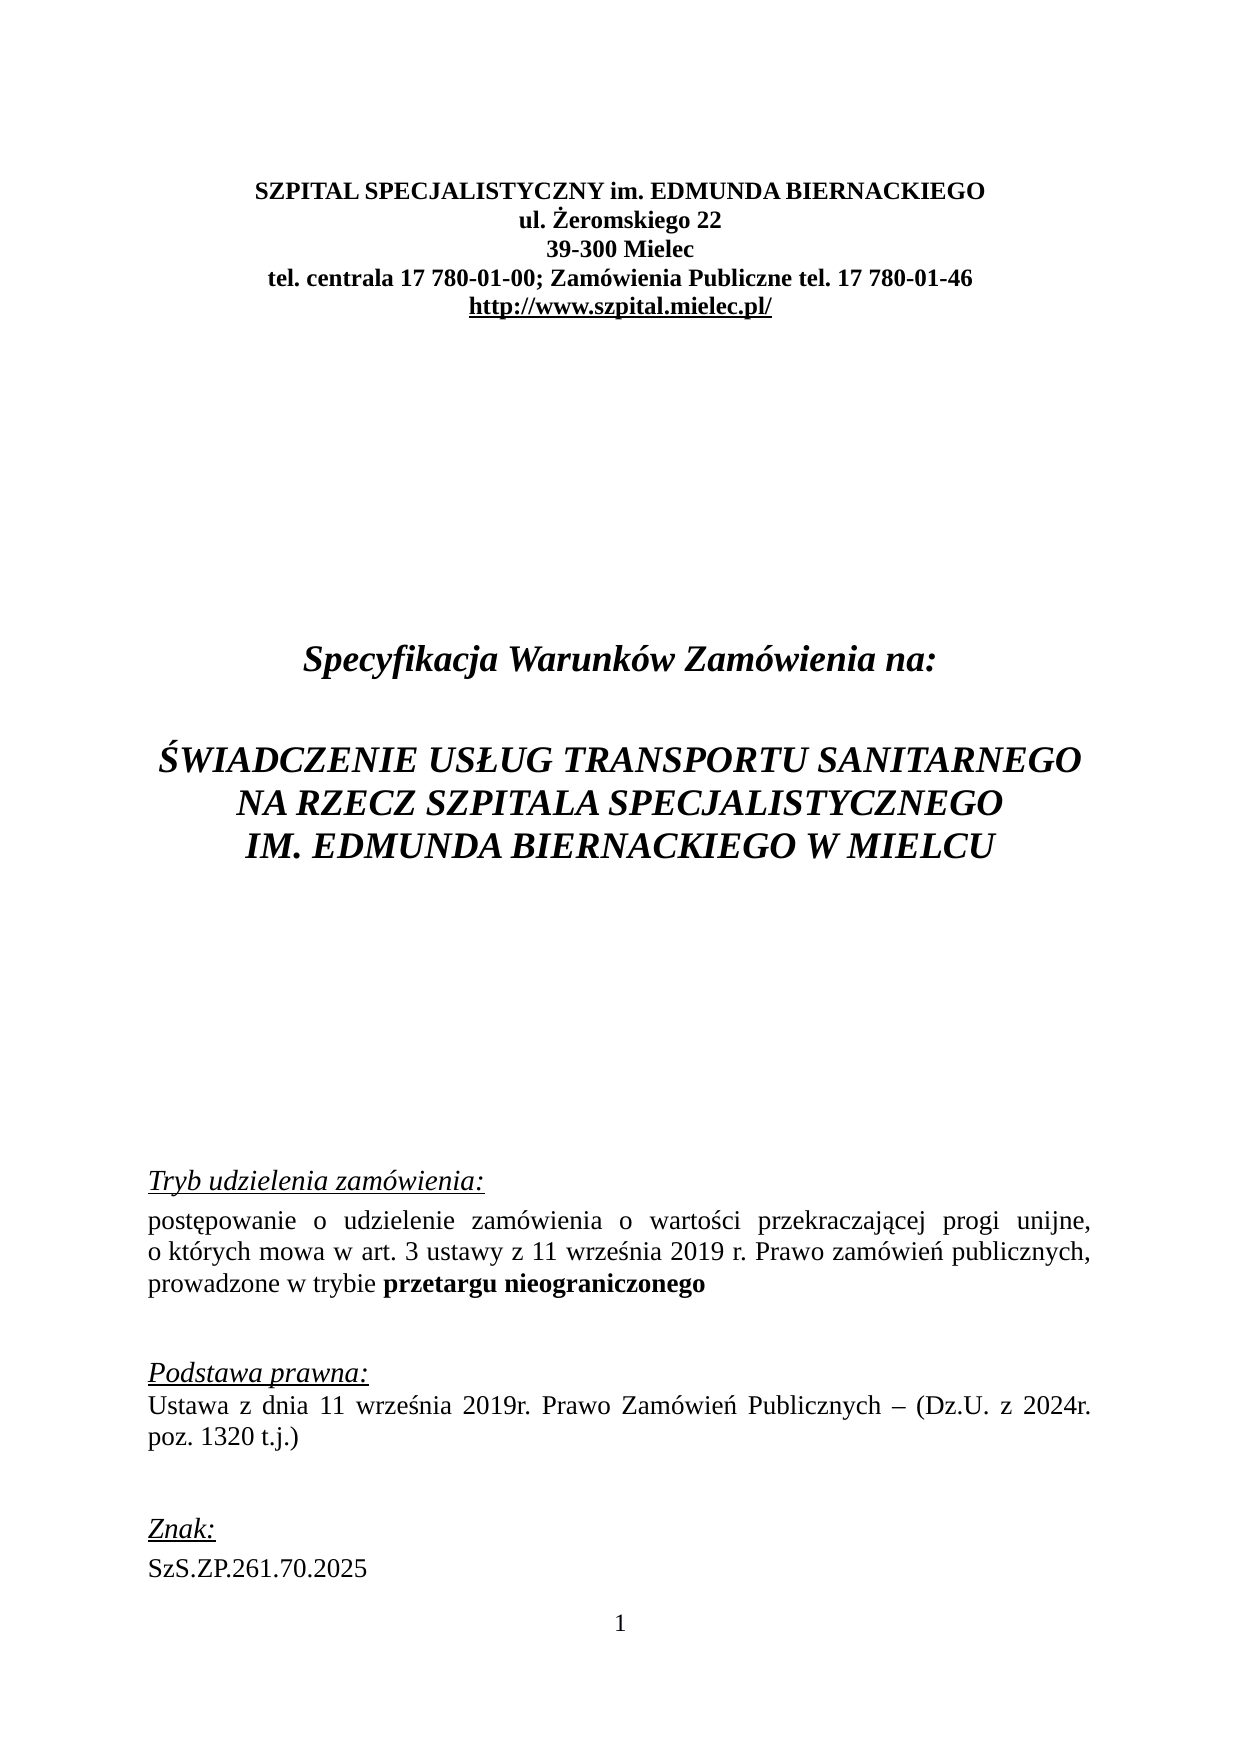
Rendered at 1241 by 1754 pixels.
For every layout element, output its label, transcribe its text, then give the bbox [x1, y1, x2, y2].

text http://www.szpital.mielec.pl/ [148, 291, 1092, 320]
text 39-300 Mielec [148, 234, 1092, 263]
subtitle Specyfikacja Warunków Zamówienia na: [148, 636, 1092, 679]
title SZPITAL SPECJALISTYCZNY im. EDMUNDA BIERNACKIEGO [148, 176, 1092, 205]
text tel. centrala 17 780-01-00; Zamówienia Publiczne tel. 17 780-01-46 [148, 263, 1092, 291]
text Tryb udzielenia zamówienia: [148, 1163, 1092, 1197]
text postępowanie o udzielenie zamówienia o wartości przekraczającej progi unijne, o których mowa w art. 3 ustawy z 11 września 2019 r. Prawo zamówień publicznych, prowadzone w trybie przetargu nieograniczonego [148, 1204, 1092, 1298]
text Podstawa prawna: [148, 1355, 1092, 1389]
text IM. EDMUNDA BIERNACKIEGO W MIELCU [148, 823, 1092, 866]
text Ustawa z dnia 11 września 2019r. Prawo Zamówień Publicznych – (Dz.U. z 2024r. poz. 1320 t.j.) [148, 1389, 1092, 1451]
text SzS.ZP.261.70.2025 [148, 1552, 1092, 1583]
text ŚWIADCZENIE USŁUG TRANSPORTU SANITARNEGO NA RZECZ SZPITALA SPECJALISTYCZNEGO [148, 737, 1092, 823]
text ul. Żeromskiego 22 [148, 205, 1092, 234]
text Znak: [148, 1511, 1092, 1544]
